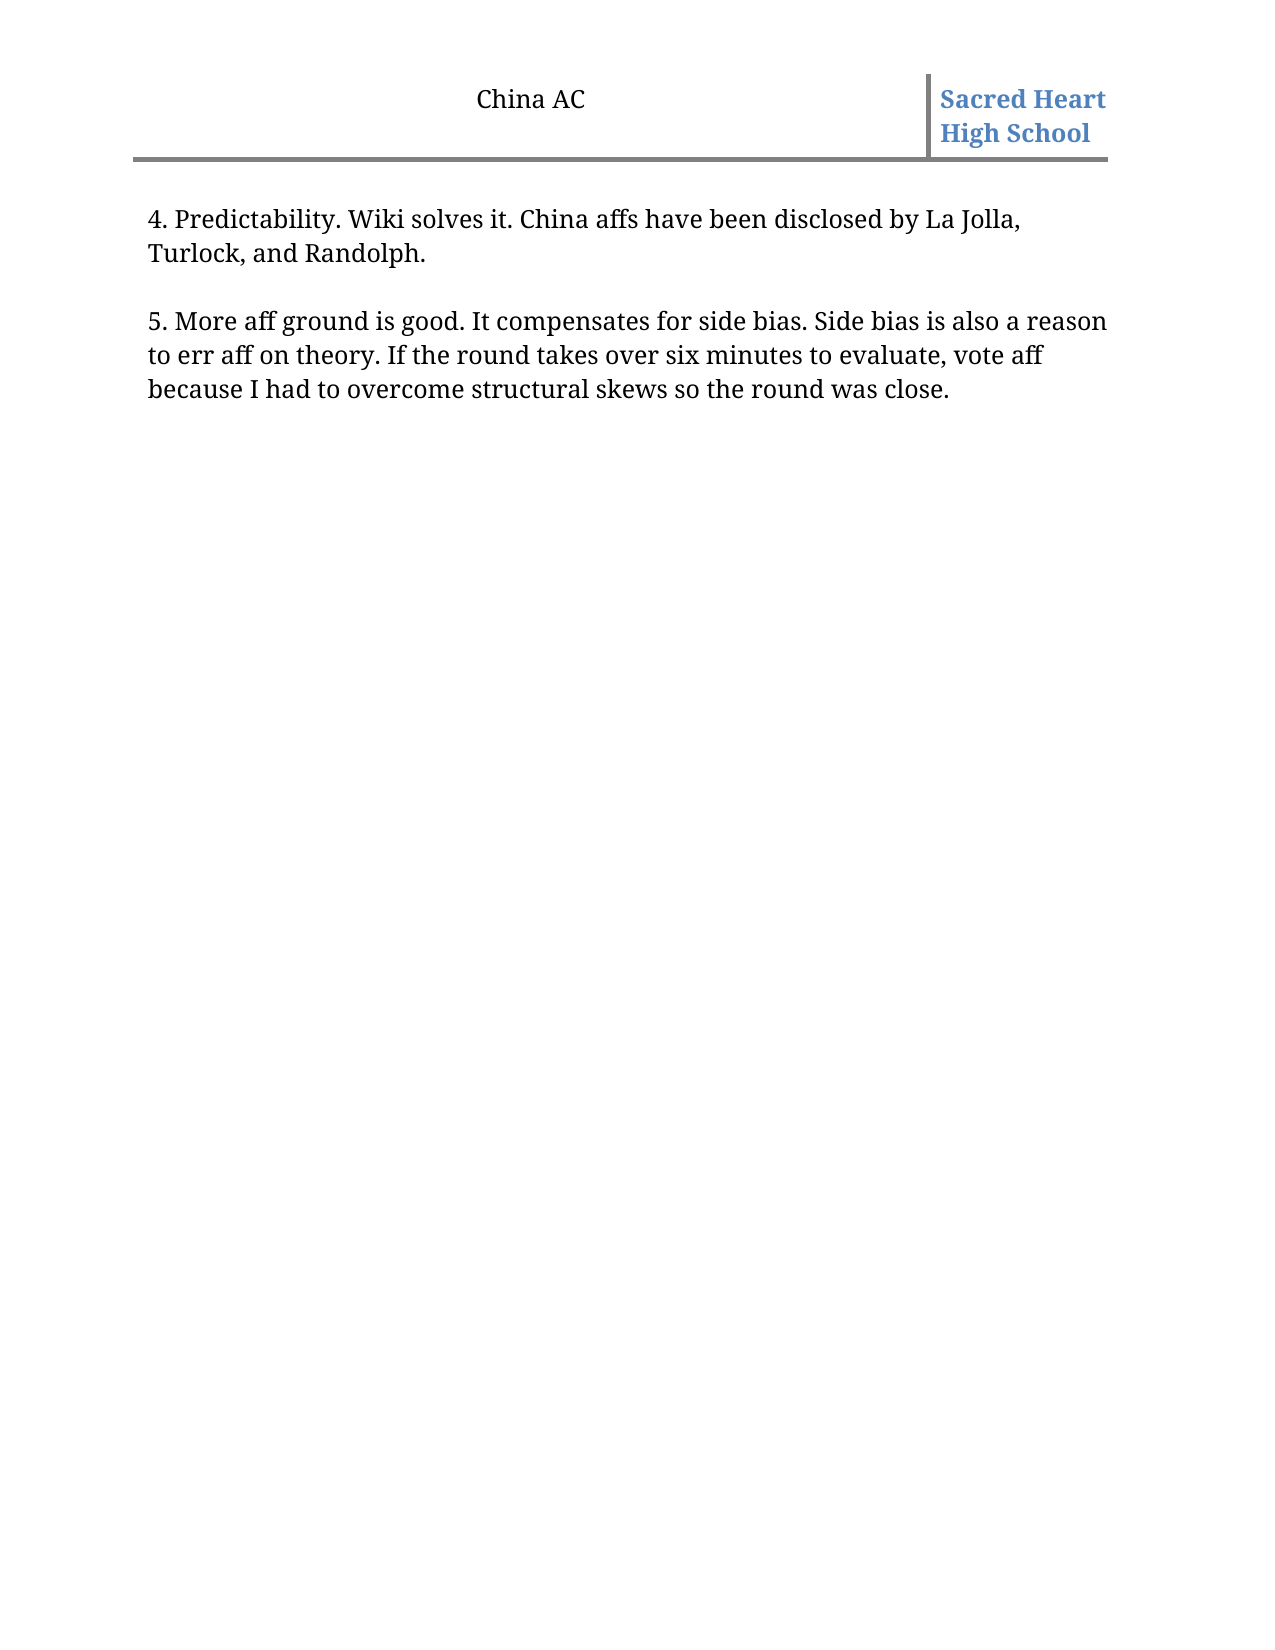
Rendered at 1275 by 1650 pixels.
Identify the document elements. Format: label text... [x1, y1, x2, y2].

text 5. More aff ground is good. It compensates for side bias. Side bias is also a reason to err aff on theory. If the round takes over six minutes to evaluate, vote aff because I had to overcome structural skews so the round was close. [148, 303, 1122, 406]
text 4. Predictability. Wiki solves it. China affs have been disclosed by La Jolla, Turlock, and Randolph. [148, 201, 1122, 269]
